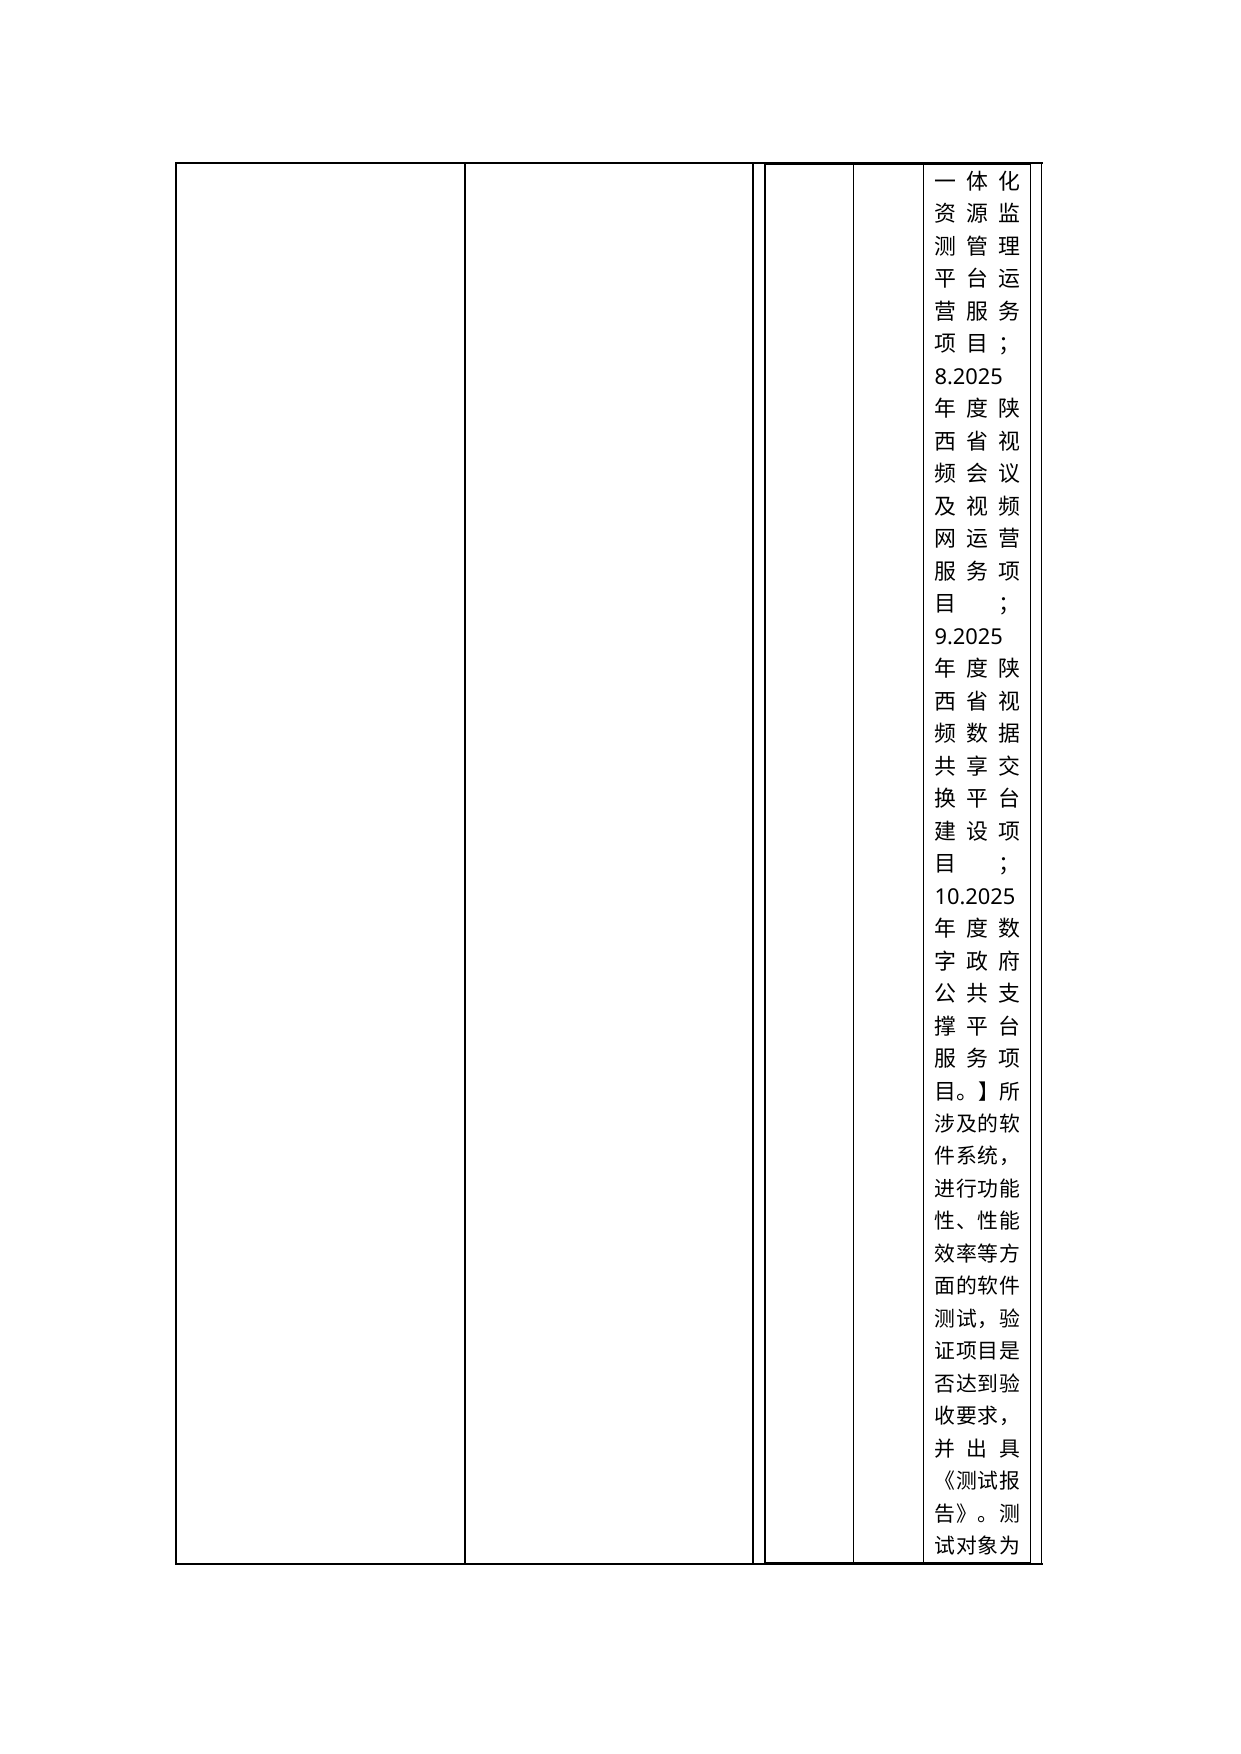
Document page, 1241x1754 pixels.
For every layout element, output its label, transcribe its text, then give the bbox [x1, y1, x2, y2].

table_cell [766, 165, 853, 1562]
table_cell [754, 164, 764, 1563]
table_cell [854, 165, 923, 1562]
table_cell [1031, 164, 1041, 1563]
table_cell [924, 165, 1030, 1562]
table_cell 1 [177, 164, 464, 1563]
table_cell [466, 164, 752, 1563]
